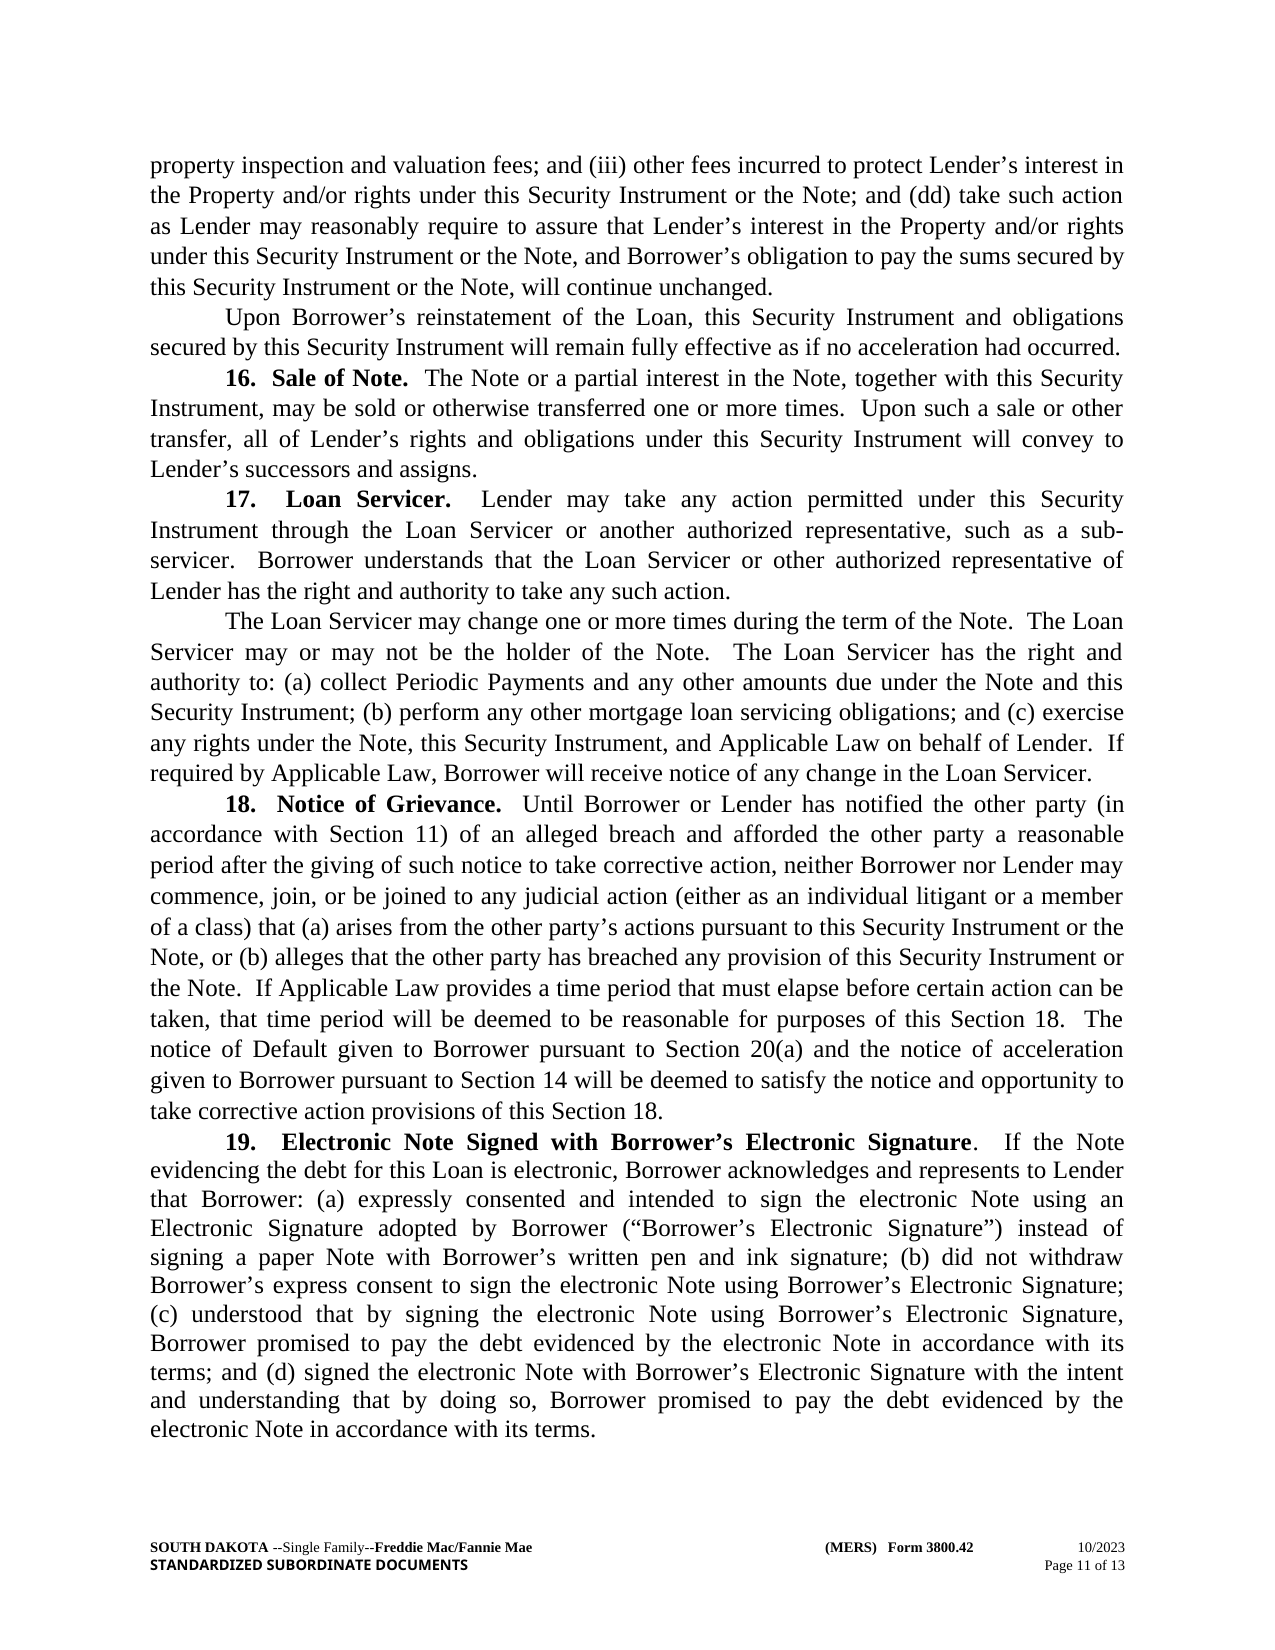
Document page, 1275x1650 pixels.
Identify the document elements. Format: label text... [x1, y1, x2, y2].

text 16. Sale of Note. The Note or a partial interest in the Note, together with this Security Instrument, may be sold or otherwise transferred one or more times. Upon such a sale or other transfer, all of Lender’s rights and obligations under this Security Instrument will convey to Lender’s successors and assigns. [150, 363, 1125, 483]
text Upon Borrower’s reinstatement of the Loan, this Security Instrument and obligations secured by this Security Instrument will remain fully effective as if no acceleration had occurred. [150, 302, 1125, 361]
text 18. Notice of Grievance. Until Borrower or Lender has notified the other party (in accordance with Section 11) of an alleged breach and afforded the other party a reasonable period after the giving of such notice to take corrective action, neither Borrower nor Lender may commence, join, or be joined to any judicial action (either as an individual litigant or a member of a class) that (a) arises from the other party’s actions pursuant to this Security Instrument or the Note, or (b) alleges that the other party has breached any provision of this Security Instrument or the Note. If Applicable Law provides a time period that must elapse before certain action can be taken, that time period will be deemed to be reasonable for purposes of this Section 18. The notice of Default given to Borrower pursuant to Section 20(a) and the notice of acceleration given to Borrower pursuant to Section 14 will be deemed to satisfy the notice and opportunity to take corrective action provisions of this Section 18. [150, 789, 1125, 1125]
text 19. Electronic Note Signed with Borrower’s Electronic Signature. If the Note evidencing the debt for this Loan is electronic, Borrower acknowledges and represents to Lender that Borrower: (a) expressly consented and intended to sign the electronic Note using an Electronic Signature adopted by Borrower (“Borrower’s Electronic Signature”) instead of signing a paper Note with Borrower’s written pen and ink signature; (b) did not withdraw Borrower’s express consent to sign the electronic Note using Borrower’s Electronic Signature; (c) understood that by signing the electronic Note using Borrower’s Electronic Signature, Borrower promised to pay the debt evidenced by the electronic Note in accordance with its terms; and (d) signed the electronic Note with Borrower’s Electronic Signature with the intent and understanding that by doing so, Borrower promised to pay the debt evidenced by the electronic Note in accordance with its terms. [150, 1127, 1125, 1443]
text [150, 150, 1125, 300]
text The Loan Servicer may change one or more times during the term of the Note. The Loan Servicer may or may not be the holder of the Note. The Loan Servicer has the right and authority to: (a) collect Periodic Payments and any other amounts due under the Note and this Security Instrument; (b) perform any other mortgage loan servicing obligations; and (c) exercise any rights under the Note, this Security Instrument, and Applicable Law on behalf of Lender. If required by Applicable Law, Borrower will receive notice of any change in the Loan Servicer. [150, 606, 1125, 787]
text 17. Loan Servicer. Lender may take any action permitted under this Security Instrument through the Loan Servicer or another authorized representative, such as a sub-servicer. Borrower understands that the Loan Servicer or other authorized representative of Lender has the right and authority to take any such action. [150, 484, 1125, 604]
